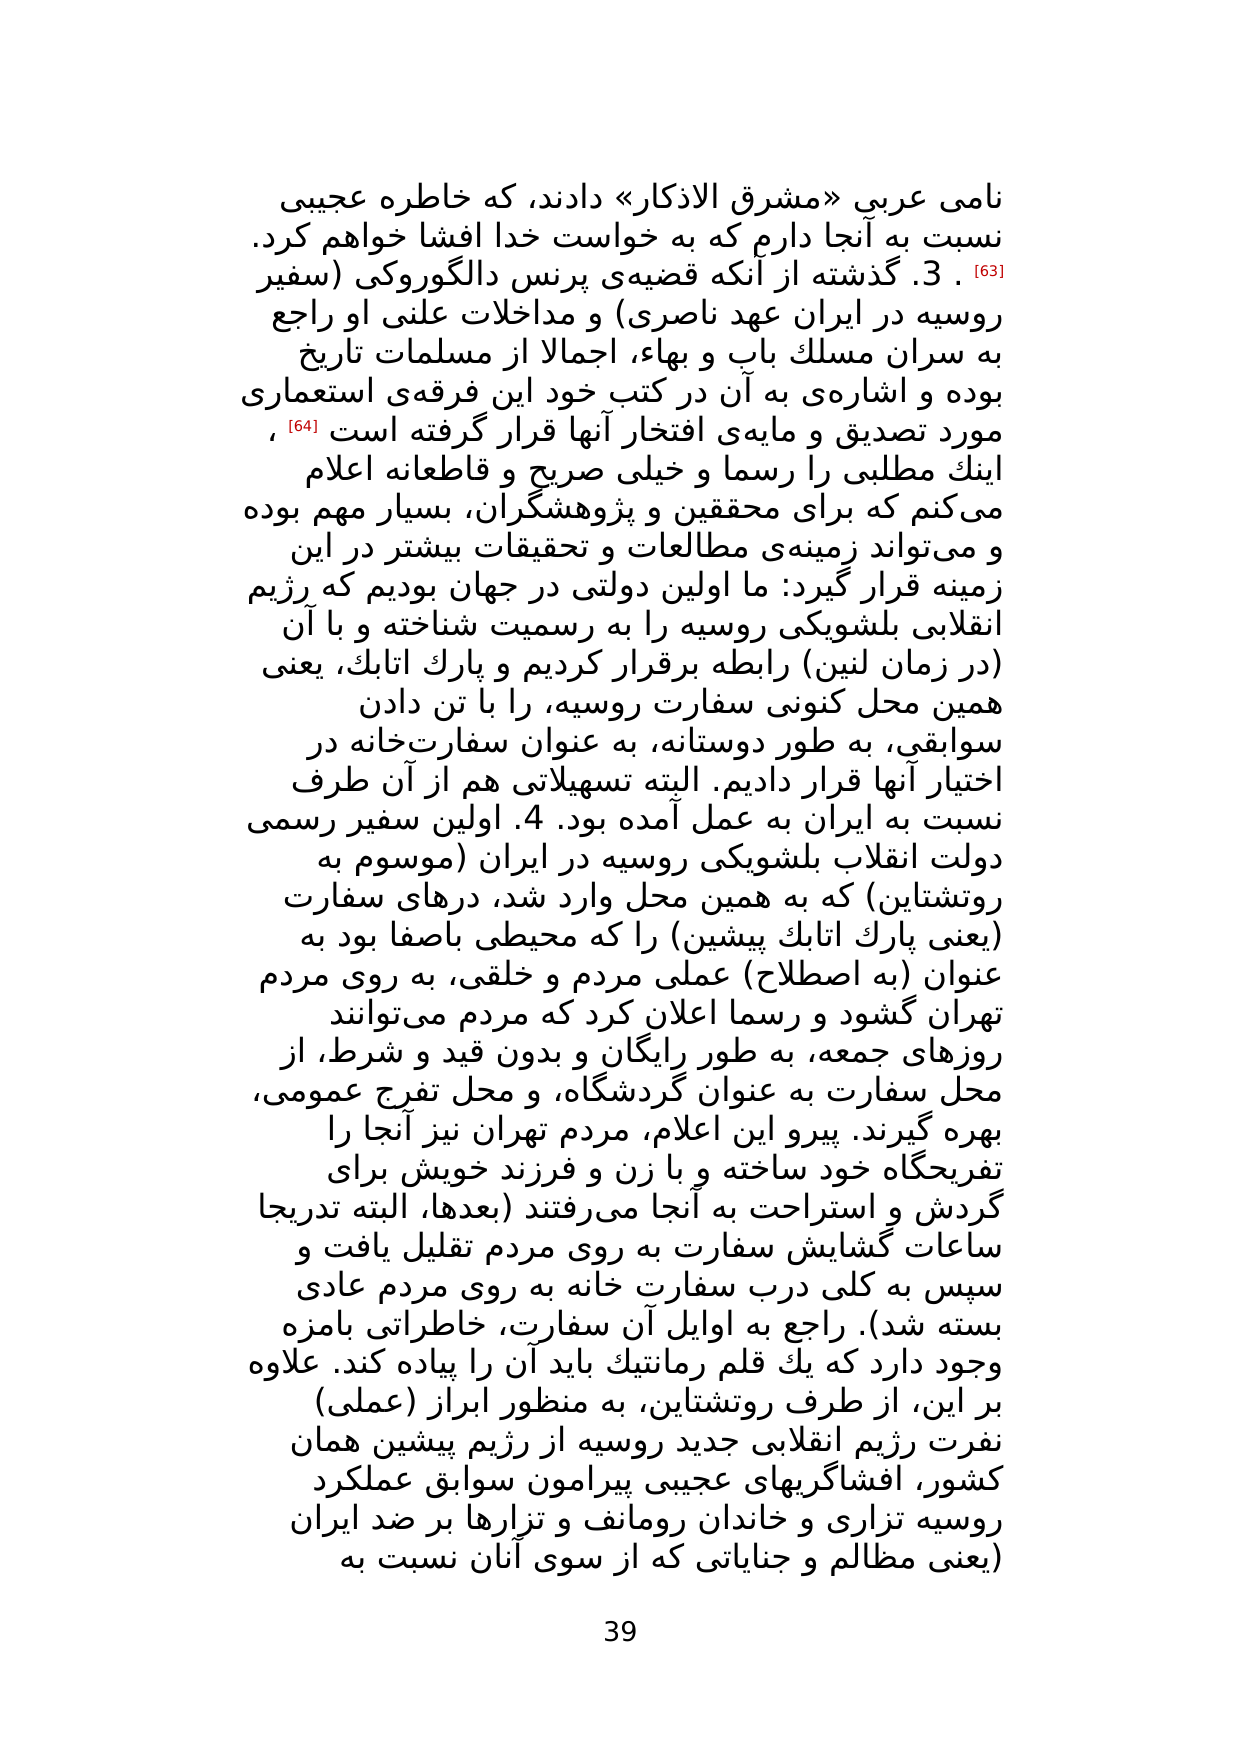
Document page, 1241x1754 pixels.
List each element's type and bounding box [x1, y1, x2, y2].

text [236, 177, 1004, 1576]
